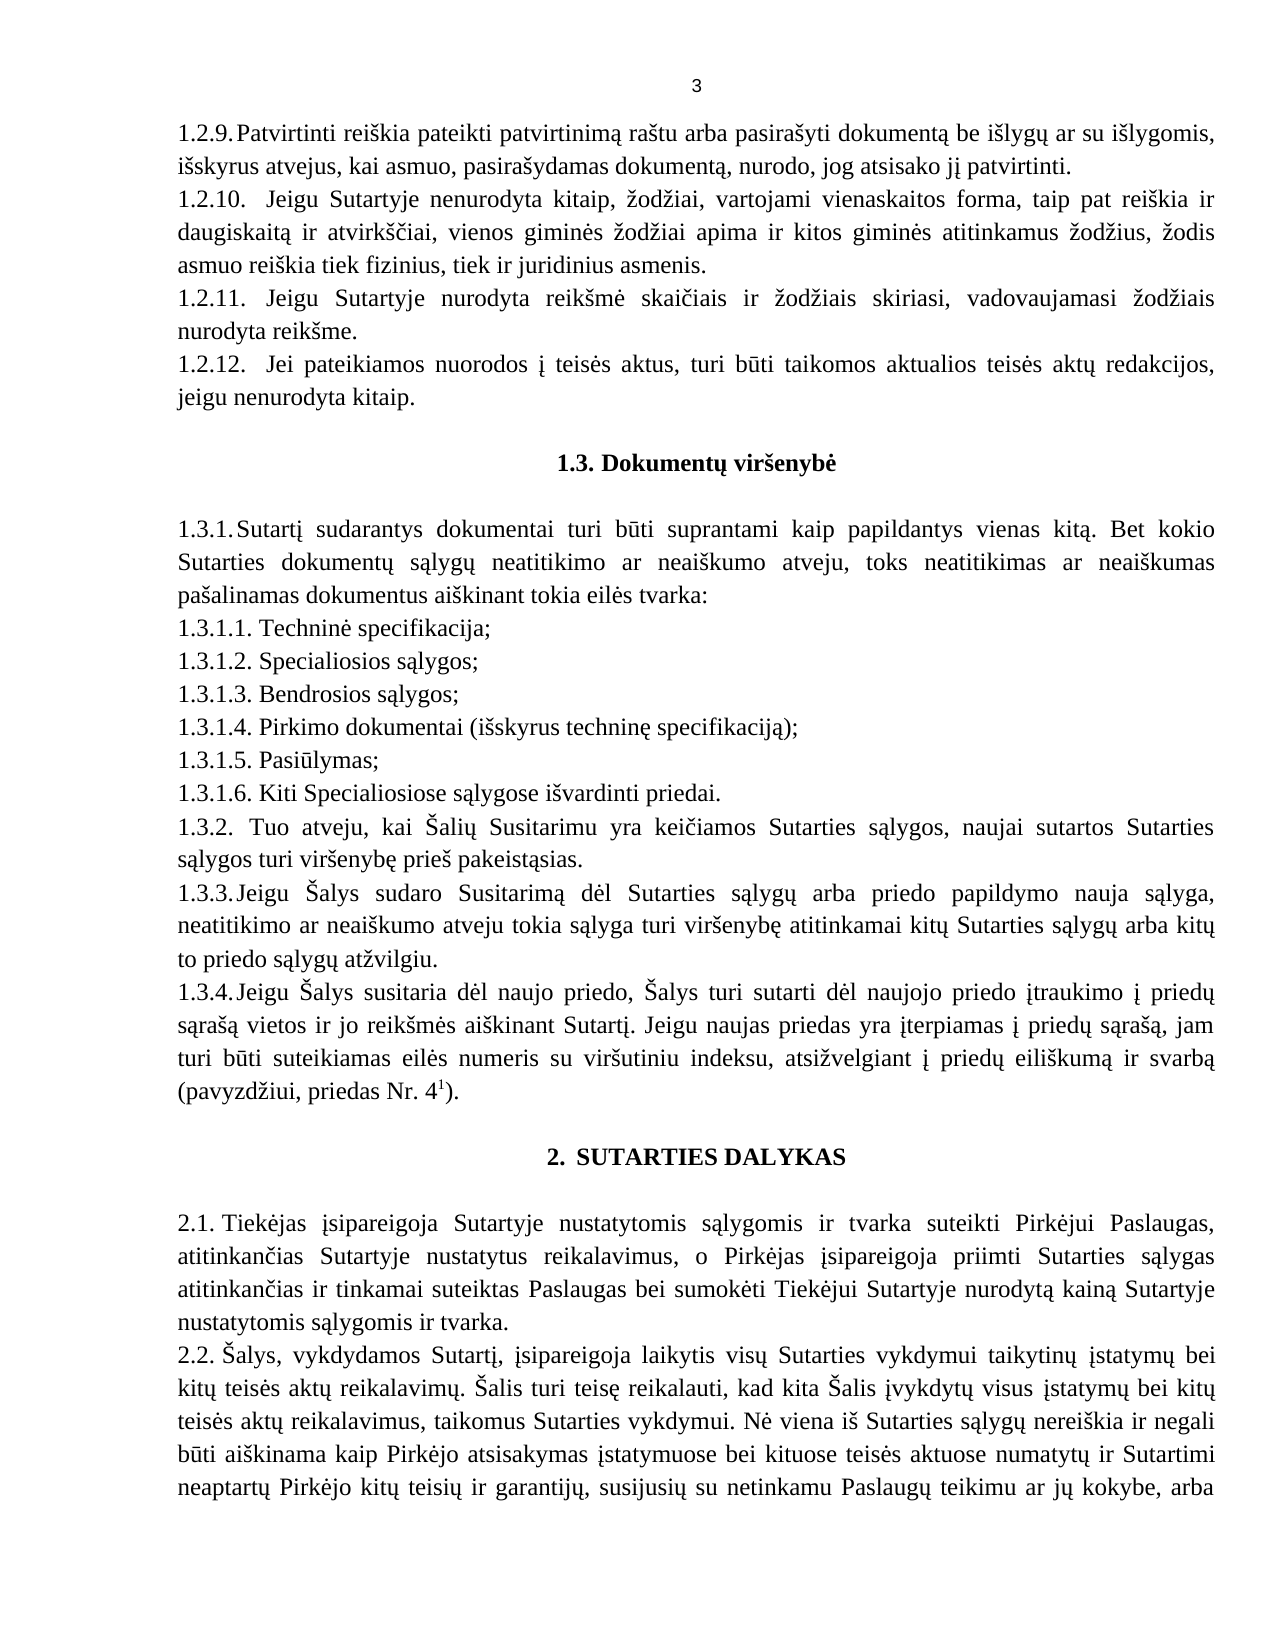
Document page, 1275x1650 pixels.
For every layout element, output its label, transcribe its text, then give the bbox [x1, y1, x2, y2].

text 1.3.2. Tuo atveju, kai Šalių Susitarimu yra keičiamos Sutarties sąlygos, naujai sutartos Sutarties sąlygos turi viršenybę prieš pakeistąsias. [177, 812, 1216, 873]
text 1.3.4. Jeigu Šalys susitaria dėl naujo priedo, Šalys turi sutarti dėl naujojo priedo įtraukimo į priedų sąrašą vietos ir jo reikšmės aiškinant Sutartį. Jeigu naujas priedas yra įterpiamas į priedų sąrašą, jam turi būti suteikiamas eilės numeris su viršutiniu indeksu, atsižvelgiant į priedų eiliškumą ir svarbą (pavyzdžiui, priedas Nr. 41). [177, 977, 1216, 1104]
list 1.3.1.5. Pasiūlymas; [177, 746, 1216, 774]
text 1.2.9. Patvirtinti reiškia pateikti patvirtinimą raštu arba pasirašyti dokumentą be išlygų ar su išlygomis, išskyrus atvejus, kai asmuo, pasirašydamas dokumentą, nurodo, jog atsisako jį patvirtinti. [177, 118, 1216, 180]
list 1.3.1.4. Pirkimo dokumentai (išskyrus techninę specifikaciją); [177, 712, 1216, 741]
list 1.3.1.6. Kiti Specialiosiose sąlygose išvardinti priedai. [177, 778, 1216, 807]
list 1.3.1.2. Specialiosios sąlygos; [177, 646, 1216, 675]
text 1.2.11. Jeigu Sutartyje nurodyta reikšmė skaičiais ir žodžiais skiriasi, vadovaujamasi žodžiais nurodyta reikšme. [177, 283, 1216, 345]
list 1.3.1.3. Bendrosios sąlygos; [177, 679, 1216, 708]
text 1.2.10. Jeigu Sutartyje nenurodyta kitaip, žodžiai, vartojami vienaskaitos forma, taip pat reiškia ir daugiskaitą ir atvirkščiai, vienos giminės žodžiai apima ir kitos giminės atitinkamus žodžius, žodis asmuo reiškia tiek fizinius, tiek ir juridinius asmenis. [177, 246, 1216, 279]
text 2. Sutarties dalykas [177, 1142, 1216, 1171]
list 1.3.1.1. Techninė specifikacija; [177, 613, 1216, 642]
text 1.3.1. Sutartį sudarantys dokumentai turi būti suprantami kaip papildantys vienas kitą. Bet kokio Sutarties dokumentų sąlygų neatitikimo ar neaiškumo atveju, toks neatitikimas ar neaiškumas pašalinamas dokumentus aiškinant tokia eilės tvarka: [177, 514, 1216, 609]
list 1.3. Dokumentų viršenybė [177, 448, 1216, 477]
text 1.3.3. Jeigu Šalys sudaro Susitarimą dėl Sutarties sąlygų arba priedo papildymo nauja sąlyga, neatitikimo ar neaiškumo atveju tokia sąlyga turi viršenybę atitinkamai kitų Sutarties sąlygų arba kitų to priedo sąlygų atžvilgiu. [177, 878, 1216, 972]
text 1.2.10. Jeigu Sutartyje nenurodyta kitaip, žodžiai, vartojami vienaskaitos forma, taip pat reiškia ir daugiskaitą ir atvirkščiai, vienos giminės žodžiai apima ir kitos giminės atitinkamus žodžius, žodis asmuo reiškia tiek fizinius, tiek ir juridinius asmenis. [177, 184, 1216, 217]
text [177, 1340, 1216, 1501]
text 2.1. Tiekėjas įsipareigoja Sutartyje nustatytomis sąlygomis ir tvarka suteikti Pirkėjui Paslaugas, atitinkančias Sutartyje nustatytus reikalavimus, o Pirkėjas įsipareigoja priimti Sutarties sąlygas atitinkančias ir tinkamai suteiktas Paslaugas bei sumokėti Tiekėjui Sutartyje nurodytą kainą Sutartyje nustatytomis sąlygomis ir tvarka. [177, 1208, 1216, 1336]
text 1.2.12. Jei pateikiamos nuorodos į teisės aktus, turi būti taikomos aktualios teisės aktų redakcijos, jeigu nenurodyta kitaip. [177, 349, 1216, 411]
